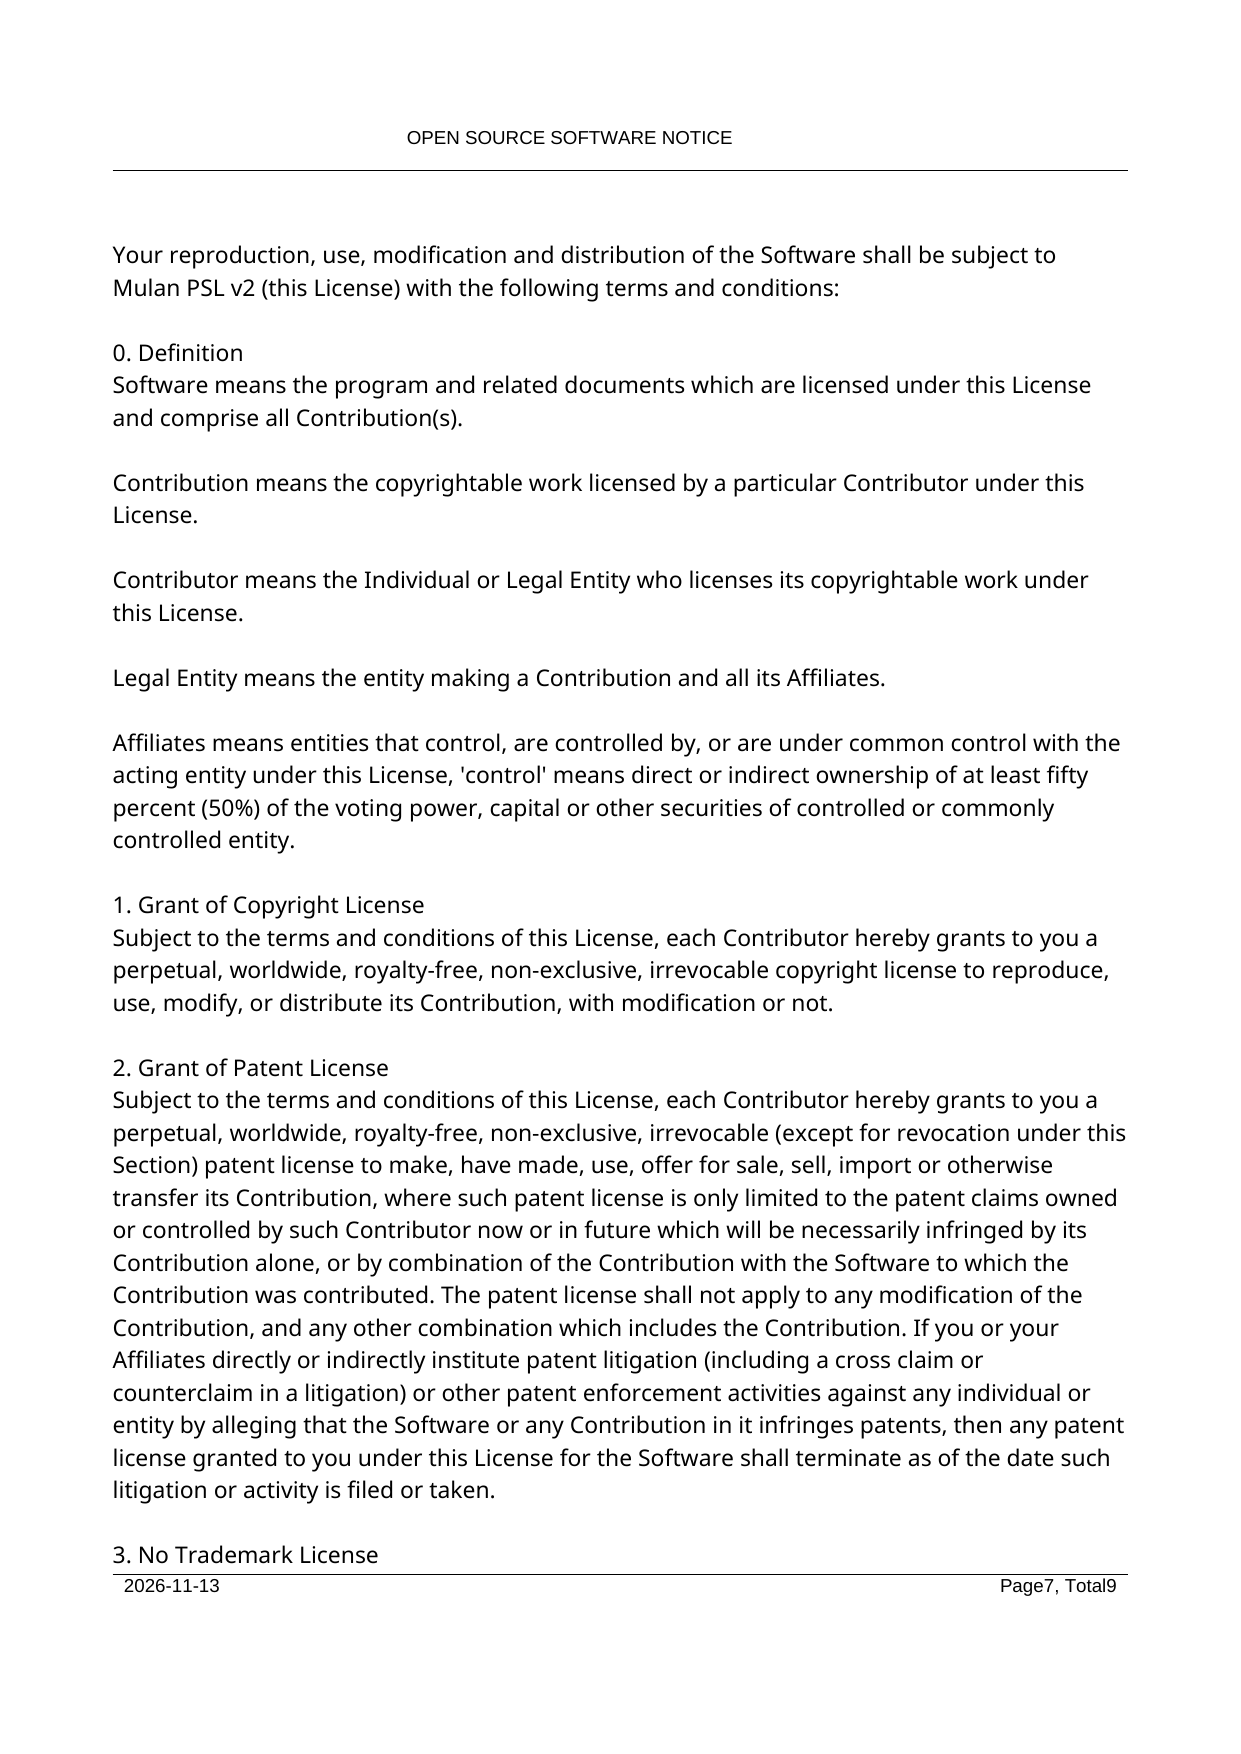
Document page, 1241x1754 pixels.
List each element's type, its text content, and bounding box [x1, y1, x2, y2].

text 0. Definition [112, 336, 1128, 369]
text Legal Entity means the entity making a Contribution and all its Affiliates. [112, 661, 1128, 694]
text Software means the program and related documents which are licensed under this License and comprise all Contribution(s). [112, 369, 1128, 434]
text Subject to the terms and conditions of this License, each Contributor hereby grants to you a perpetual, worldwide, royalty-free, non-exclusive, irrevocable (except for revocation under this Section) patent license to make, have made, use, offer for sale, sell, import or otherwise transfer its Contribution, where such patent license is only limited to the patent claims owned or controlled by such Contributor now or in future which will be necessarily infringed by its Contribution alone, or by combination of the Contribution with the Software to which the Contribution was contributed. The patent license shall not apply to any modification of the Contribution, and any other combination which includes the Contribution. If you or your Affiliates directly or indirectly institute patent litigation (including a cross claim or counterclaim in a litigation) or other patent enforcement activities against any individual or entity by alleging that the Software or any Contribution in it infringes patents, then any patent license granted to you under this License for the Software shall terminate as of the date such litigation or activity is filed or taken. [112, 1084, 1128, 1506]
text Contribution means the copyrightable work licensed by a particular Contributor under this License. [112, 466, 1128, 531]
text Subject to the terms and conditions of this License, each Contributor hereby grants to you a perpetual, worldwide, royalty-free, non-exclusive, irrevocable copyright license to reproduce, use, modify, or distribute its Contribution, with modification or not. [112, 921, 1128, 1019]
text Your reproduction, use, modification and distribution of the Software shall be subject to Mulan PSL v2 (this License) with the following terms and conditions: [112, 239, 1128, 304]
text 2. Grant of Patent License [112, 1051, 1128, 1084]
text Affiliates means entities that control, are controlled by, or are under common control with the acting entity under this License, 'control' means direct or indirect ownership of at least fifty percent (50%) of the voting power, capital or other securities of controlled or commonly controlled entity. [112, 726, 1128, 856]
text 3. No Trademark License [112, 1539, 1128, 1571]
text 1. Grant of Copyright License [112, 889, 1128, 921]
text Contributor means the Individual or Legal Entity who licenses its copyrightable work under this License. [112, 564, 1128, 629]
